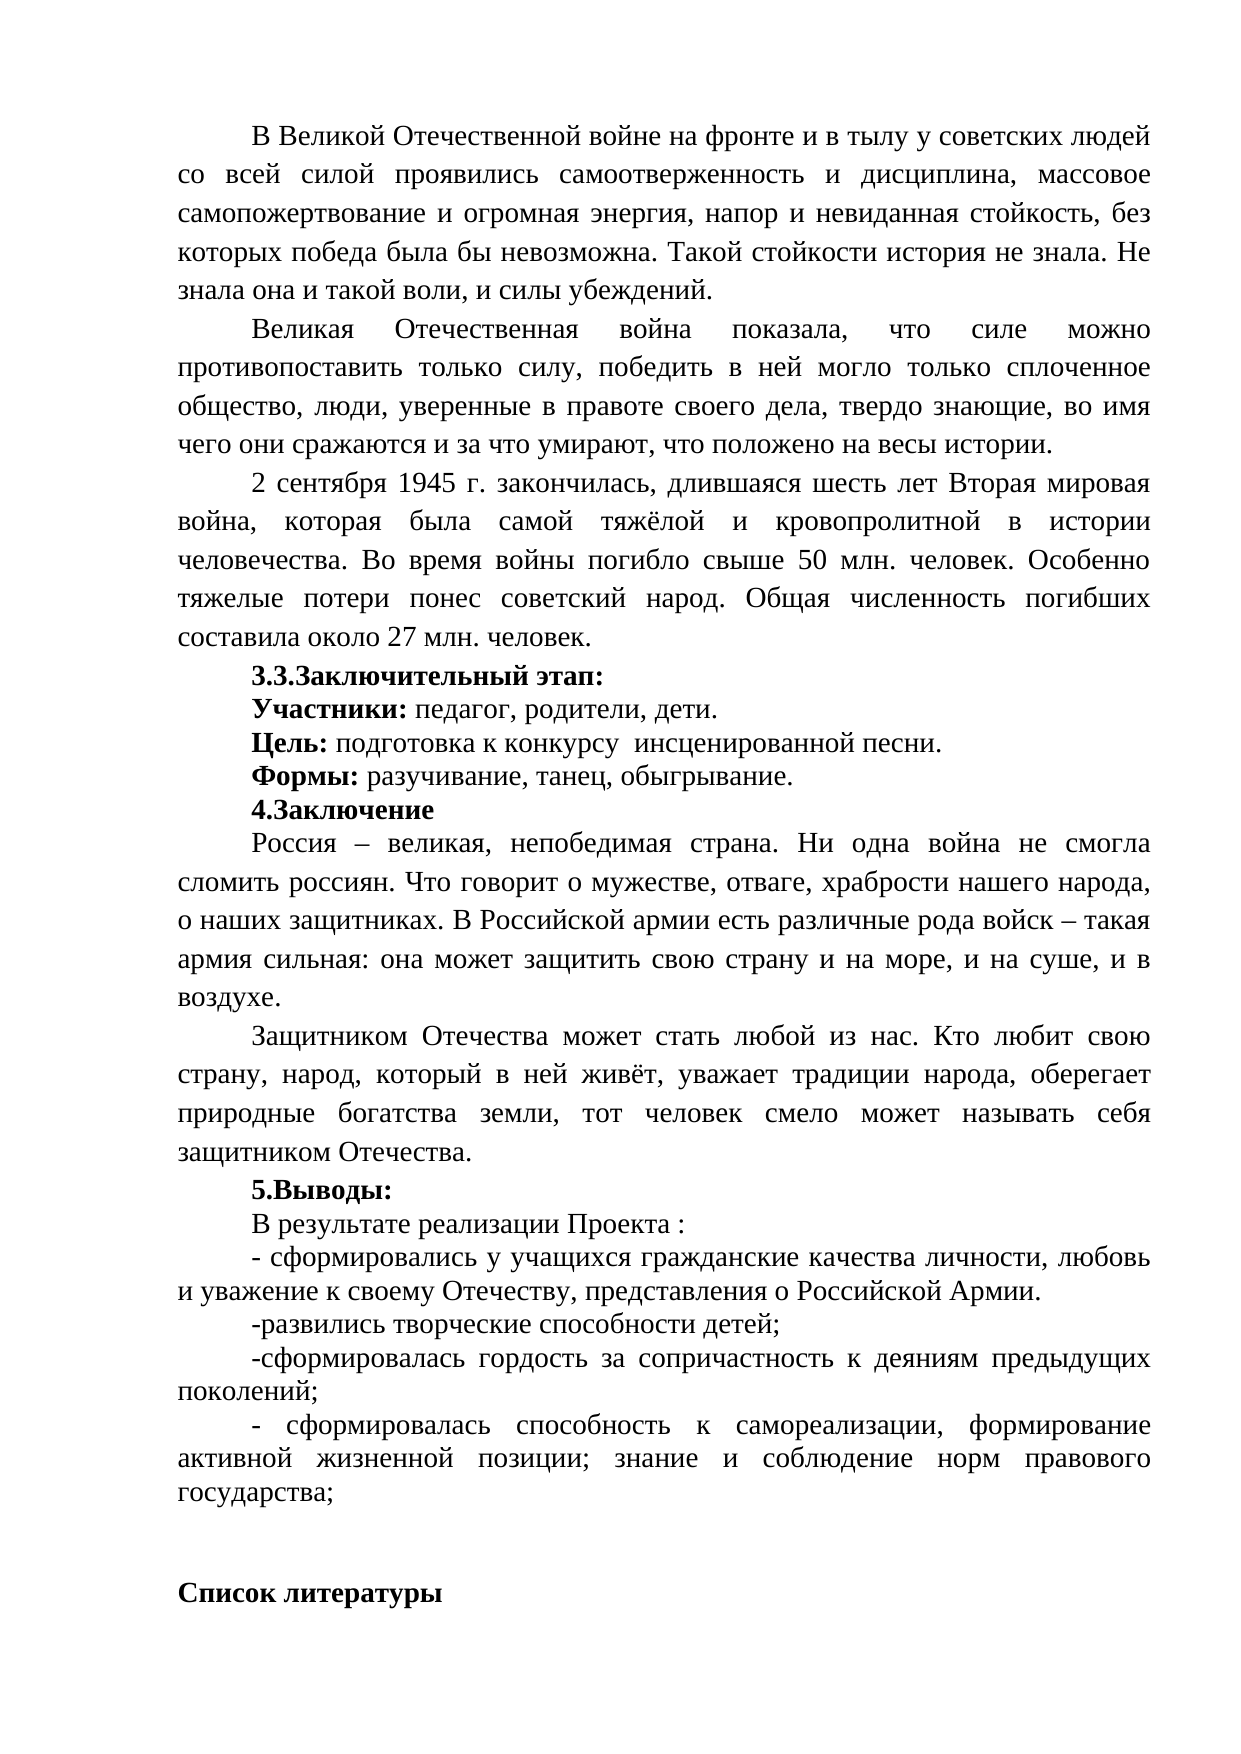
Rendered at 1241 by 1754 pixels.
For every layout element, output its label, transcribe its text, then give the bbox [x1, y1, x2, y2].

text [177, 118, 1152, 190]
text -сформировалась гордость за сопричастность к деяниям предыдущих поколений; [177, 1417, 1152, 1484]
text -развились творческие способности детей; [177, 1383, 1152, 1417]
text Россия – великая, непобедимая страна. Ни одна война не смогла сломить россиян. Что говорит о мужестве, отваге, храбрости нашего народа, о наших защитниках. В Российской армии есть различные рода войск – такая армия сильная: она может защитить свою страну и на море, и на суше, и в воздухе. [177, 902, 1152, 1090]
text 3.3.Заключительный этап: [177, 735, 1152, 768]
text Защитником Отечества может стать любой из нас. Кто любит свою страну, народ, который в ней живёт, уважает традиции народа, оберегает природные богатства земли, тот человек смело может называть себя защитником Отечества. [177, 1095, 1152, 1244]
text Великая Отечественная война показала, что силе можно противопоставить только силу, победить в ней могло только сплоченное общество, люди, уверенные в правоте своего дела, твердо знающие, во имя чего они сражаются и за что умирают, что положено на весы истории. [177, 388, 1152, 537]
text В Великой Отечественной войне на фронте и в тылу у советских людей со всей силой проявились самоотверженность и дисциплина, массовое самопожертвование и огромная энергия, напор и невиданная стойкость, без которых победа была бы невозможна. Такой стойкости история не знала. Не знала она и такой воли, и силы убеждений. [177, 195, 1152, 383]
text В результате реализации Проекта : [177, 1283, 1152, 1316]
text Формы: разучивание, танец, обыгрывание. [177, 835, 1152, 869]
text 5.Выводы: [177, 1249, 1152, 1283]
text 2 сентября 1945 г. закончилась, длившаяся шесть лет Вторая мировая война, которая была самой тяжёлой и кровопролитной в истории человечества. Во время войны погибло свыше 50 млн. человек. Особенно тяжелые потери понес советский народ. Общая численность погибших составила около 27 млн. человек. [177, 542, 1152, 730]
text 4.Заключение [177, 869, 1152, 902]
text - сформировались у учащихся гражданские качества личности, любовь и уважение к своему Отечеству, представления о Российской Армии. [177, 1316, 1152, 1383]
text Цель: подготовка к конкурсу инсценированной песни. [177, 802, 1152, 835]
text - сформировалась способность к самореализации, формирование активной жизненной позиции; знание и соблюдение норм правового государства; [177, 1484, 1152, 1585]
text Участники: педагог, родители, дети. [177, 768, 1152, 802]
